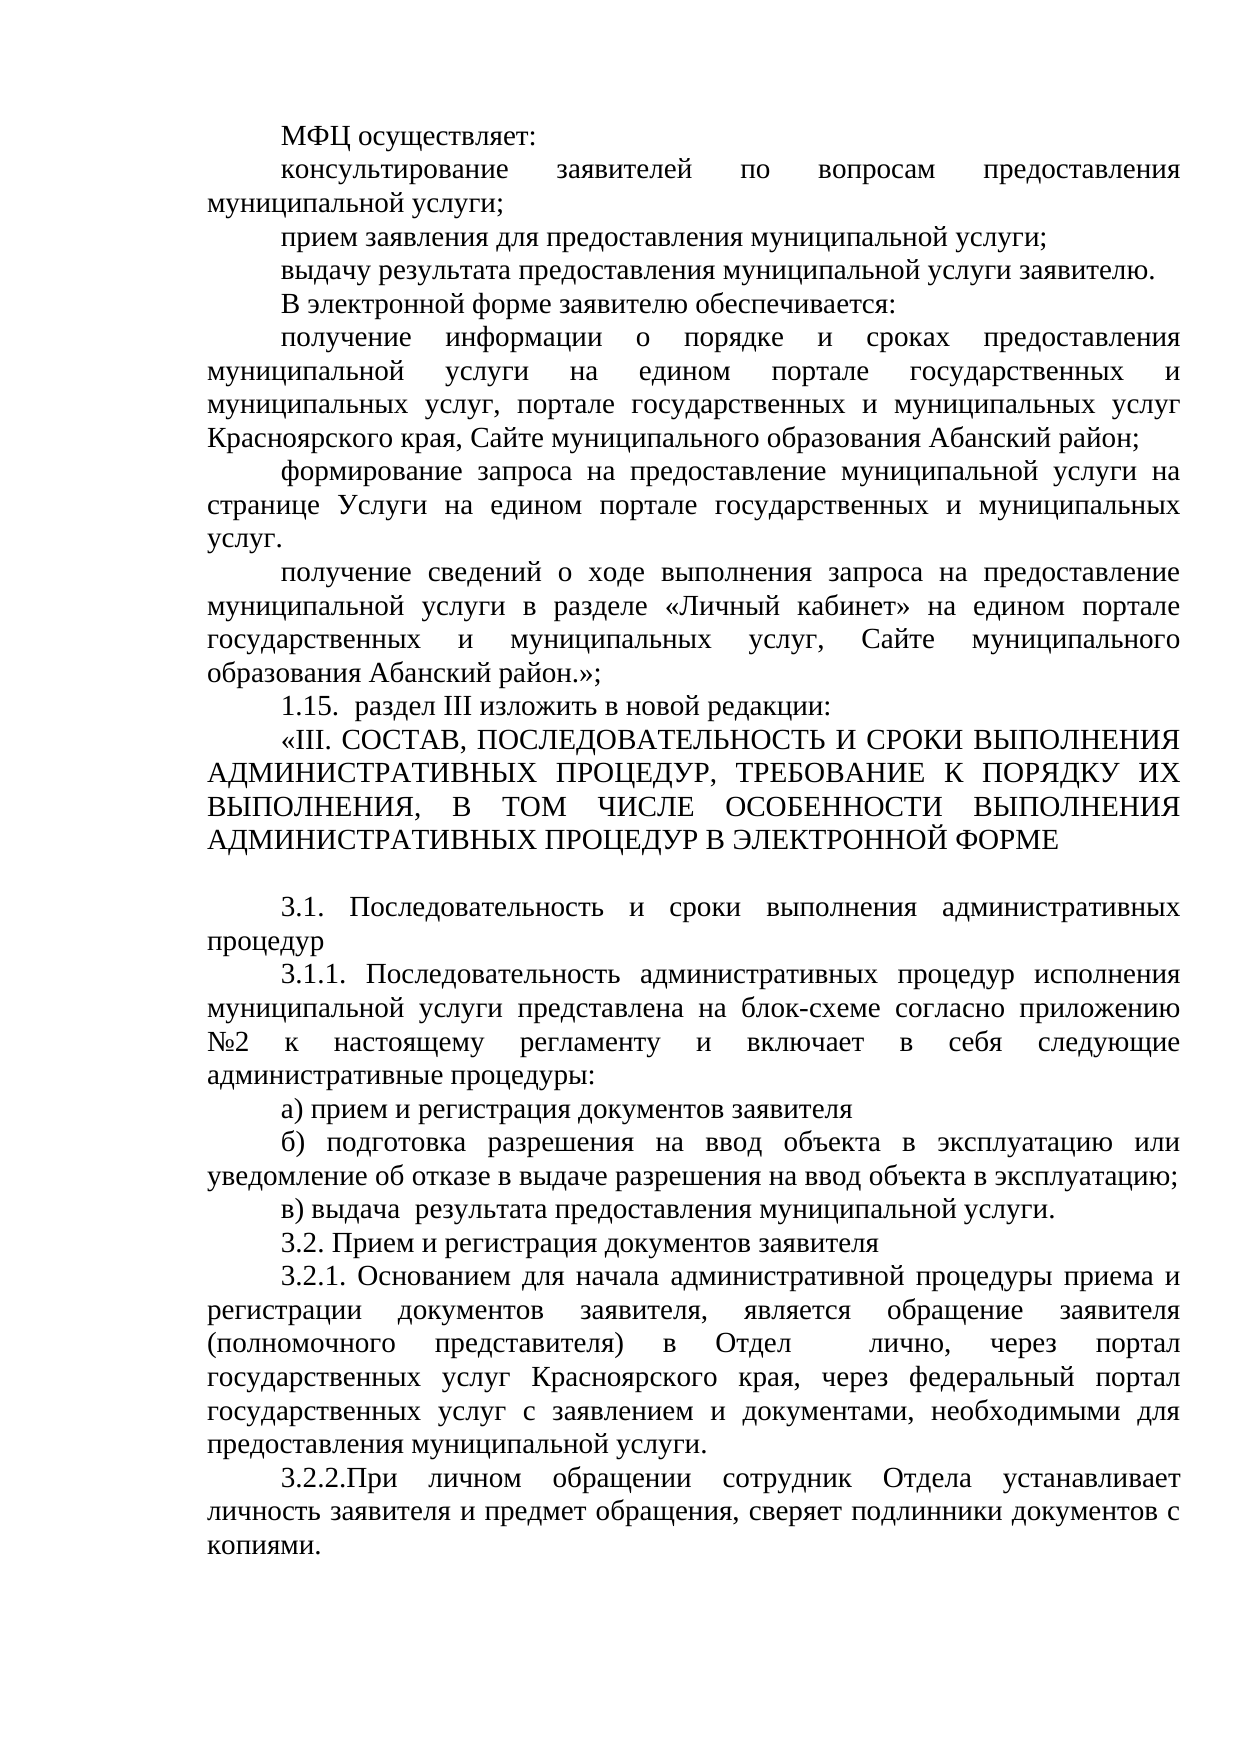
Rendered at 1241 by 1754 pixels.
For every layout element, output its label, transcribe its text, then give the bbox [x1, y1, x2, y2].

text а) прием и регистрация документов заявителя [207, 1091, 1181, 1124]
text получение информации о порядке и сроках предоставления муниципальной услуги на едином портале государственных и муниципальных услуг, портале государственных и муниципальных услуг Красноярского края, Сайте муниципального образования Абанский район; [207, 319, 1181, 453]
text б) подготовка разрешения на ввод объекта в эксплуатацию или уведомление об отказе в выдаче разрешения на ввод объекта в эксплуатацию; [207, 1124, 1181, 1191]
text прием заявления для предоставления муниципальной услуги; [207, 219, 1181, 252]
text выдачу результата предоставления муниципальной услуги заявителю. [207, 252, 1181, 286]
text В электронной форме заявителю обеспечивается: [207, 286, 1181, 319]
text 3.1. Последовательность и сроки выполнения административных процедур [207, 889, 1181, 957]
text формирование запроса на предоставление муниципальной услуги на странице Услуги на едином портале государственных и муниципальных услуг. [207, 453, 1181, 554]
text получение сведений о ходе выполнения запроса на предоставление муниципальной услуги в разделе «Личный кабинет» на едином портале государственных и муниципальных услуг, Сайте муниципального образования Абанский район.»; [207, 554, 1181, 688]
text «III. СОСТАВ, ПОСЛЕДОВАТЕЛЬНОСТЬ И СРОКИ ВЫПОЛНЕНИЯ АДМИНИСТРАТИВНЫХ ПРОЦЕДУР, ТРЕБОВАНИЕ К ПОРЯДКУ ИХ ВЫПОЛНЕНИЯ, В ТОМ ЧИСЛЕ ОСОБЕННОСТИ ВЫПОЛНЕНИЯ АДМИНИСТРАТИВНЫХ ПРОЦЕДУР В ЭЛЕКТРОННОЙ ФОРМЕ [207, 722, 1181, 856]
text 3.1.1. Последовательность административных процедур исполнения муниципальной услуги представлена на блок-схеме согласно приложению №2 к настоящему регламенту и включает в себя следующие административные процедуры: [207, 957, 1181, 1091]
text 3.2. Прием и регистрация документов заявителя [207, 1225, 1181, 1258]
list раздел III изложить в новой редакции: [207, 688, 1181, 722]
text МФЦ осуществляет: [207, 118, 1181, 152]
text 3.2.2.При личном обращении сотрудник Отдела устанавливает личность заявителя и предмет обращения, сверяет подлинники документов с копиями. [207, 1460, 1181, 1560]
text консультирование заявителей по вопросам предоставления муниципальной услуги; [207, 152, 1181, 219]
text 3.2.1. Основанием для начала административной процедуры приема и регистрации документов заявителя, является обращение заявителя (полномочного представителя) в Отдел лично, через портал государственных услуг Красноярского края, через федеральный портал государственных услуг с заявлением и документами, необходимыми для предоставления муниципальной услуги. [207, 1258, 1181, 1460]
text в) выдача результата предоставления муниципальной услуги. [207, 1191, 1181, 1225]
